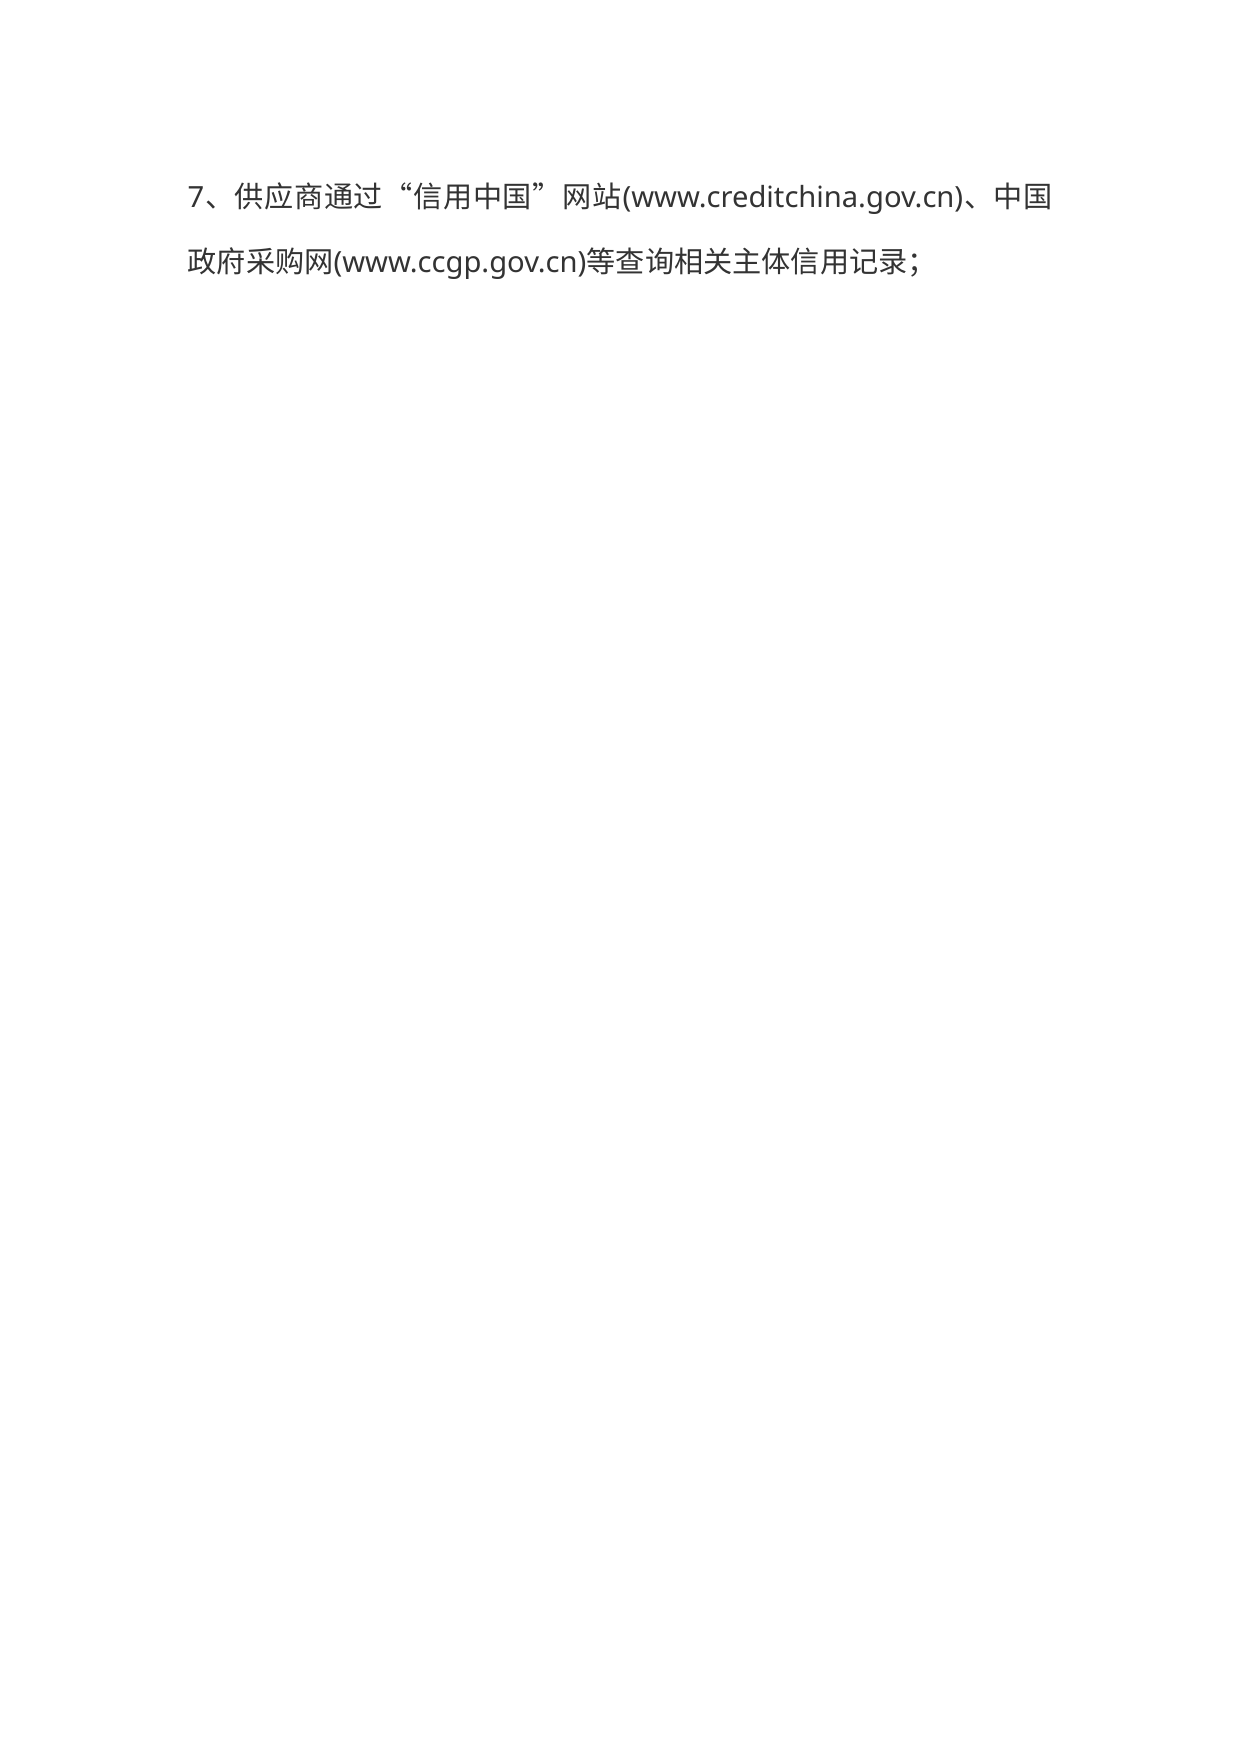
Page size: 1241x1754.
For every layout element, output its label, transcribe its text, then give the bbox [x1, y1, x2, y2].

text 7、供应商通过“信用中国”网站(www.creditchina.gov.cn)、中国政府采购网(www.ccgp.gov.cn)等查询相关主体信用记录； [187, 162, 1053, 292]
